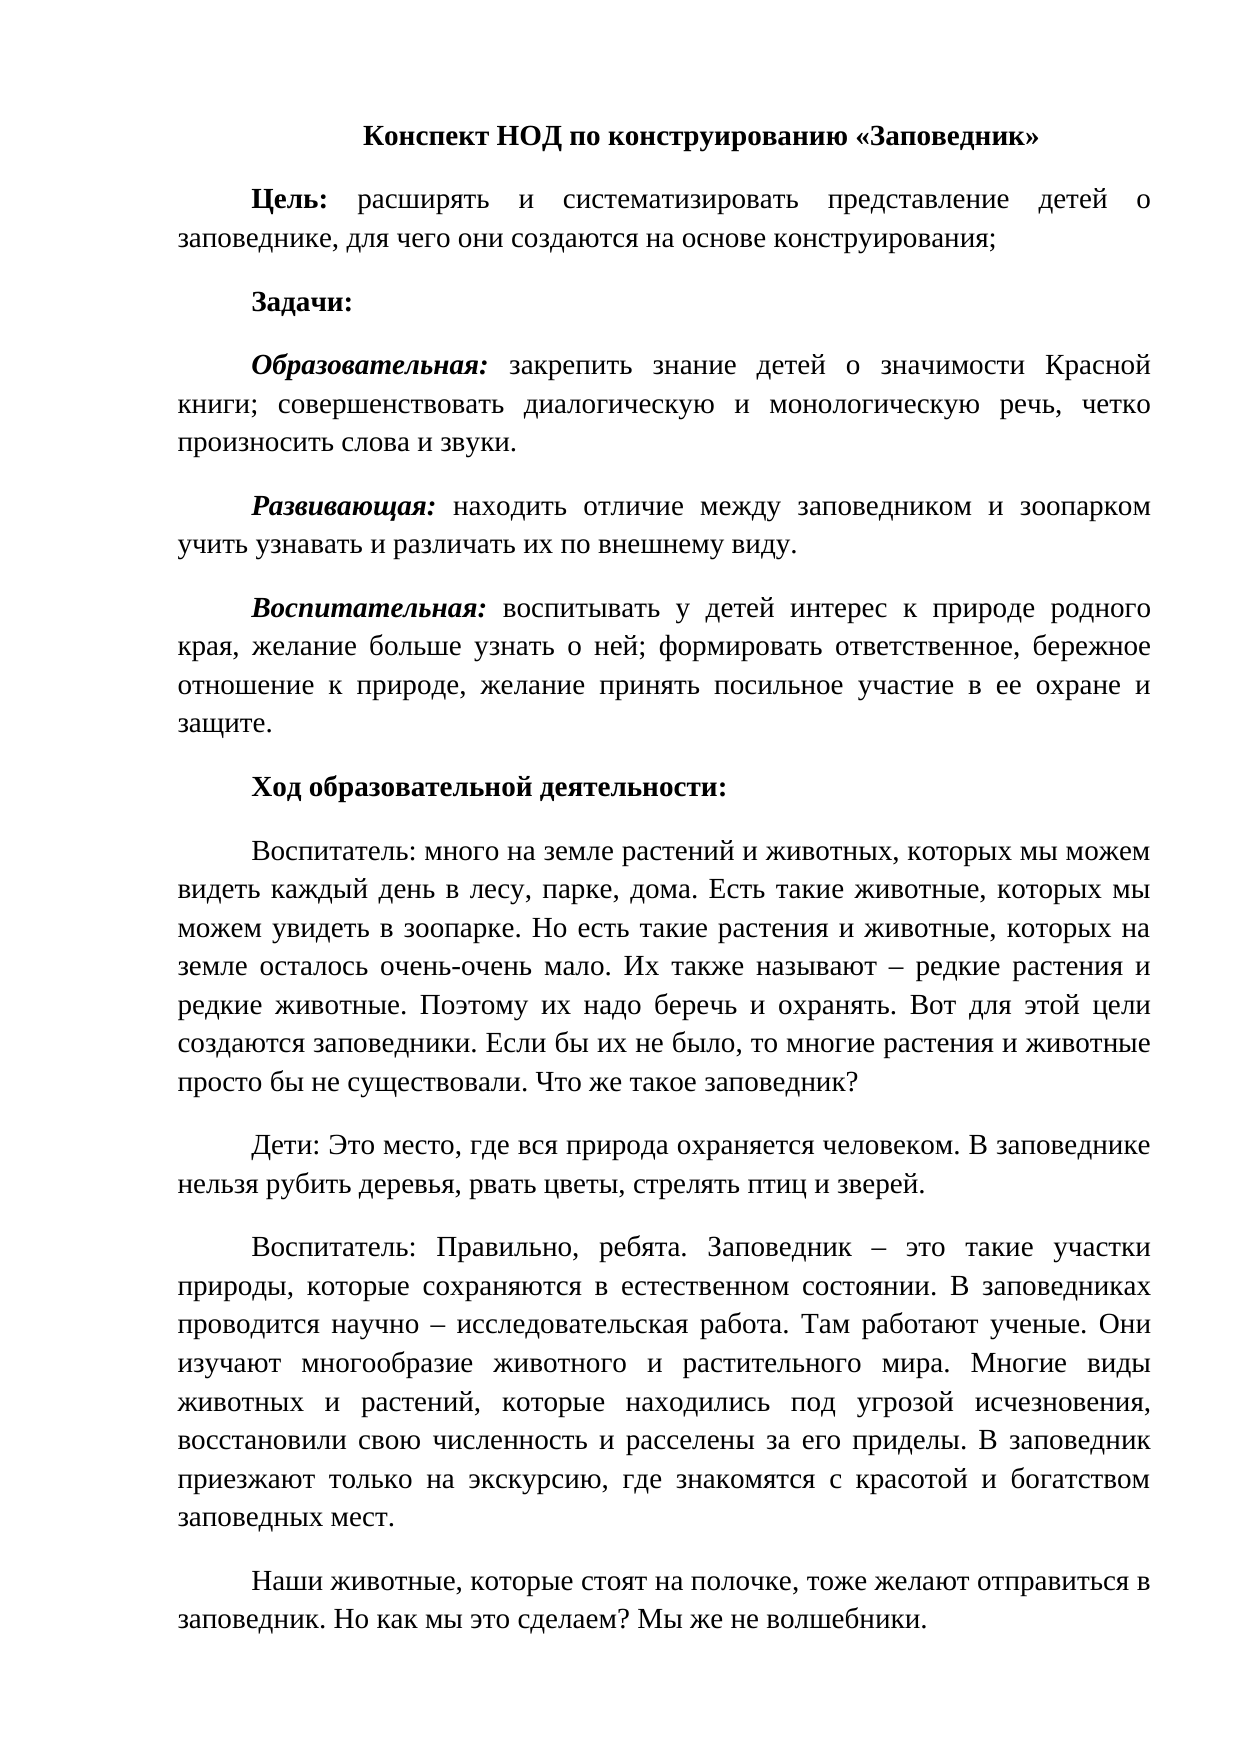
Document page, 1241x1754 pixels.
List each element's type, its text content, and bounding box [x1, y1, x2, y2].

text Наши животные, которые стоят на полочке, тоже желают отправиться в заповедник. Но как мы это сделаем? Мы же не волшебники. [177, 1563, 1152, 1635]
text Дети: Это место, где вся природа охраняется человеком. В заповеднике нельзя рубить деревья, рвать цветы, стрелять птиц и зверей. [177, 1127, 1152, 1199]
text Развивающая: находить отличие между заповедником и зоопарком учить узнавать и различать их по внешнему виду. [177, 488, 1152, 560]
text Образовательная: закрепить знание детей о значимости Красной книги; совершенствовать диалогическую и монологическую речь, четко произносить слова и звуки. [177, 347, 1152, 458]
text Конспект НОД по конструированию «Заповедник» [177, 118, 1152, 152]
text Цель: расширять и систематизировать представление детей о заповеднике, для чего они создаются на основе конструирования; [177, 182, 1152, 254]
text Ход образовательной деятельности: [177, 769, 1152, 803]
text Задачи: [177, 284, 1152, 317]
text Воспитательная: воспитывать у детей интерес к природе родного края, желание больше узнать о ней; формировать ответственное, бережное отношение к природе, желание принять посильное участие в ее охране и защите. [177, 590, 1152, 739]
text Воспитатель: Правильно, ребята. Заповедник – это такие участки природы, которые сохраняются в естественном состоянии. В заповедниках проводится научно – исследовательская работа. Там работают ученые. Они изучают многообразие животного и растительного мира. Многие виды животных и растений, которые находились под угрозой исчезновения, восстановили свою численность и расселены за его приделы. В заповедник приезжают только на экскурсию, где знакомятся с красотой и богатством заповедных мест. [177, 1229, 1152, 1533]
text Воспитатель: много на земле растений и животных, которых мы можем видеть каждый день в лесу, парке, дома. Есть такие животные, которых мы можем увидеть в зоопарке. Но есть такие растения и животные, которых на земле осталось очень-очень мало. Их также называют – редкие растения и редкие животные. Поэтому их надо беречь и охранять. Вот для этой цели создаются заповедники. Если бы их не было, то многие растения и животные просто бы не существовали. Что же такое заповедник? [177, 833, 1152, 1097]
